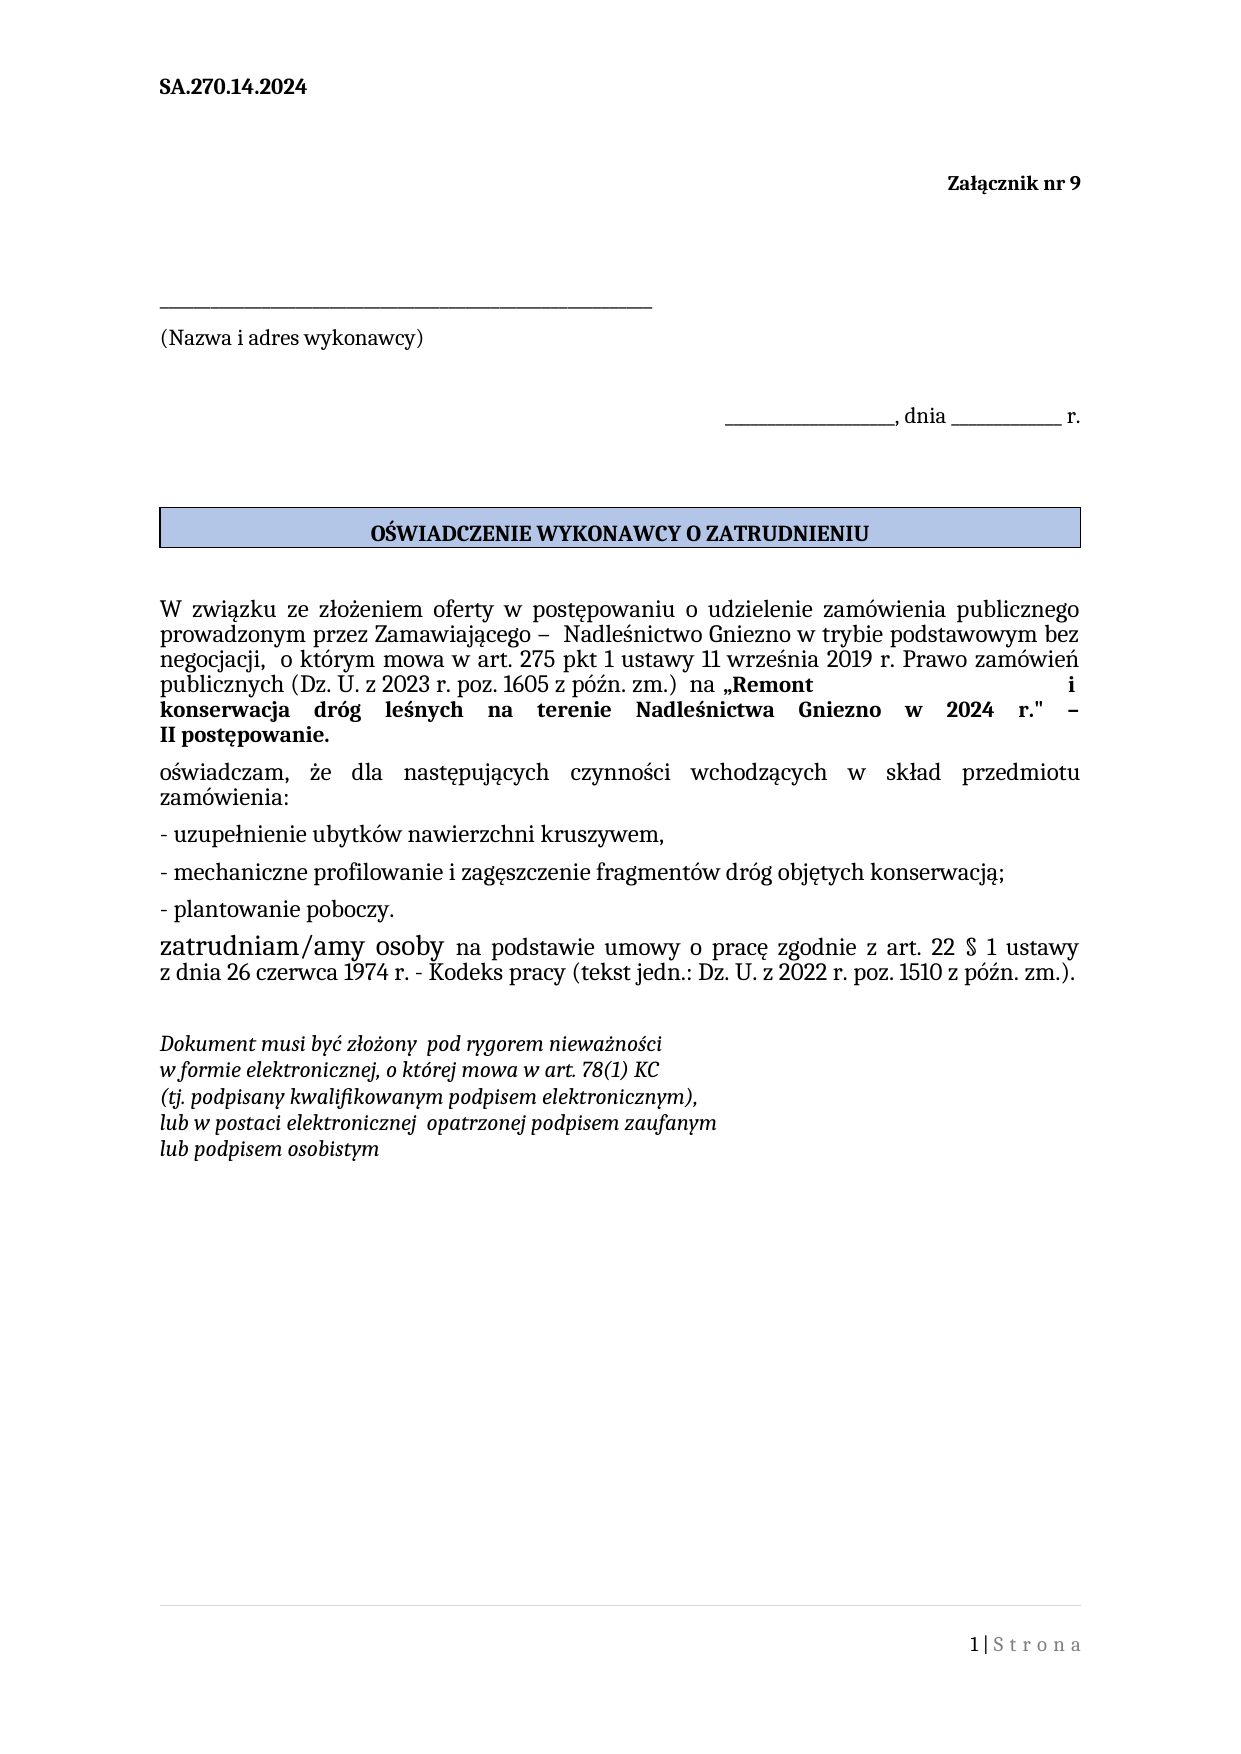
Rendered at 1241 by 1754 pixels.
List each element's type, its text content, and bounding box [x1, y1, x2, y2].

text W związku ze złożeniem oferty w postępowaniu o udzielenie zamówienia publicznego prowadzonym przez Zamawiającego – Nadleśnictwo Gniezno w trybie podstawowym bez negocjacji, o którym mowa w art. 275 pkt 1 ustawy 11 września 2019 r. Prawo zamówień publicznych (Dz. U. z 2023 r. poz. 1605 z późn. zm.) na „Remont i konserwacja dróg leśnych na terenie Nadleśnictwa Gniezno w 2024 r." – II postępowanie. [159, 598, 1081, 748]
text oświadczam, że dla następujących czynności wchodzących w skład przedmiotu zamówienia: [159, 760, 1081, 810]
text Załącznik nr 9 [159, 172, 1081, 196]
text - plantowanie poboczy. [159, 898, 1081, 923]
text - mechaniczne profilowanie i zagęszczenie fragmentów dróg objętych konserwacją; [159, 860, 1081, 885]
text __________________________________________________________ [159, 286, 1081, 312]
text - uzupełnienie ubytków nawierzchni kruszywem, [159, 823, 1081, 848]
text zatrudniam/amy osoby na podstawie umowy o pracę zgodnie z art. 22 § 1 ustawy z dnia 26 czerwca 1974 r. - Kodeks pracy (tekst jedn.: Dz. U. z 2022 r. poz. 1510 z późn. zm.). [159, 935, 1081, 985]
text lub w postaci elektronicznej opatrzonej podpisem zaufanym [159, 1110, 1081, 1136]
text Dokument musi być złożony pod rygorem nieważności w formie elektronicznej, o której mowa w art. 78(1) KC (tj. podpisany kwalifikowanym podpisem elektronicznym), [159, 1031, 1081, 1110]
text (Nazwa i adres wykonawcy) [159, 325, 1081, 351]
text lub podpisem osobistym [159, 1136, 1081, 1163]
text ____________________, dnia _____________ r. [159, 403, 1081, 429]
table_header OŚWIADCZENIE WYKONAWCY O ZATRUDNIENIU [161, 508, 1080, 547]
